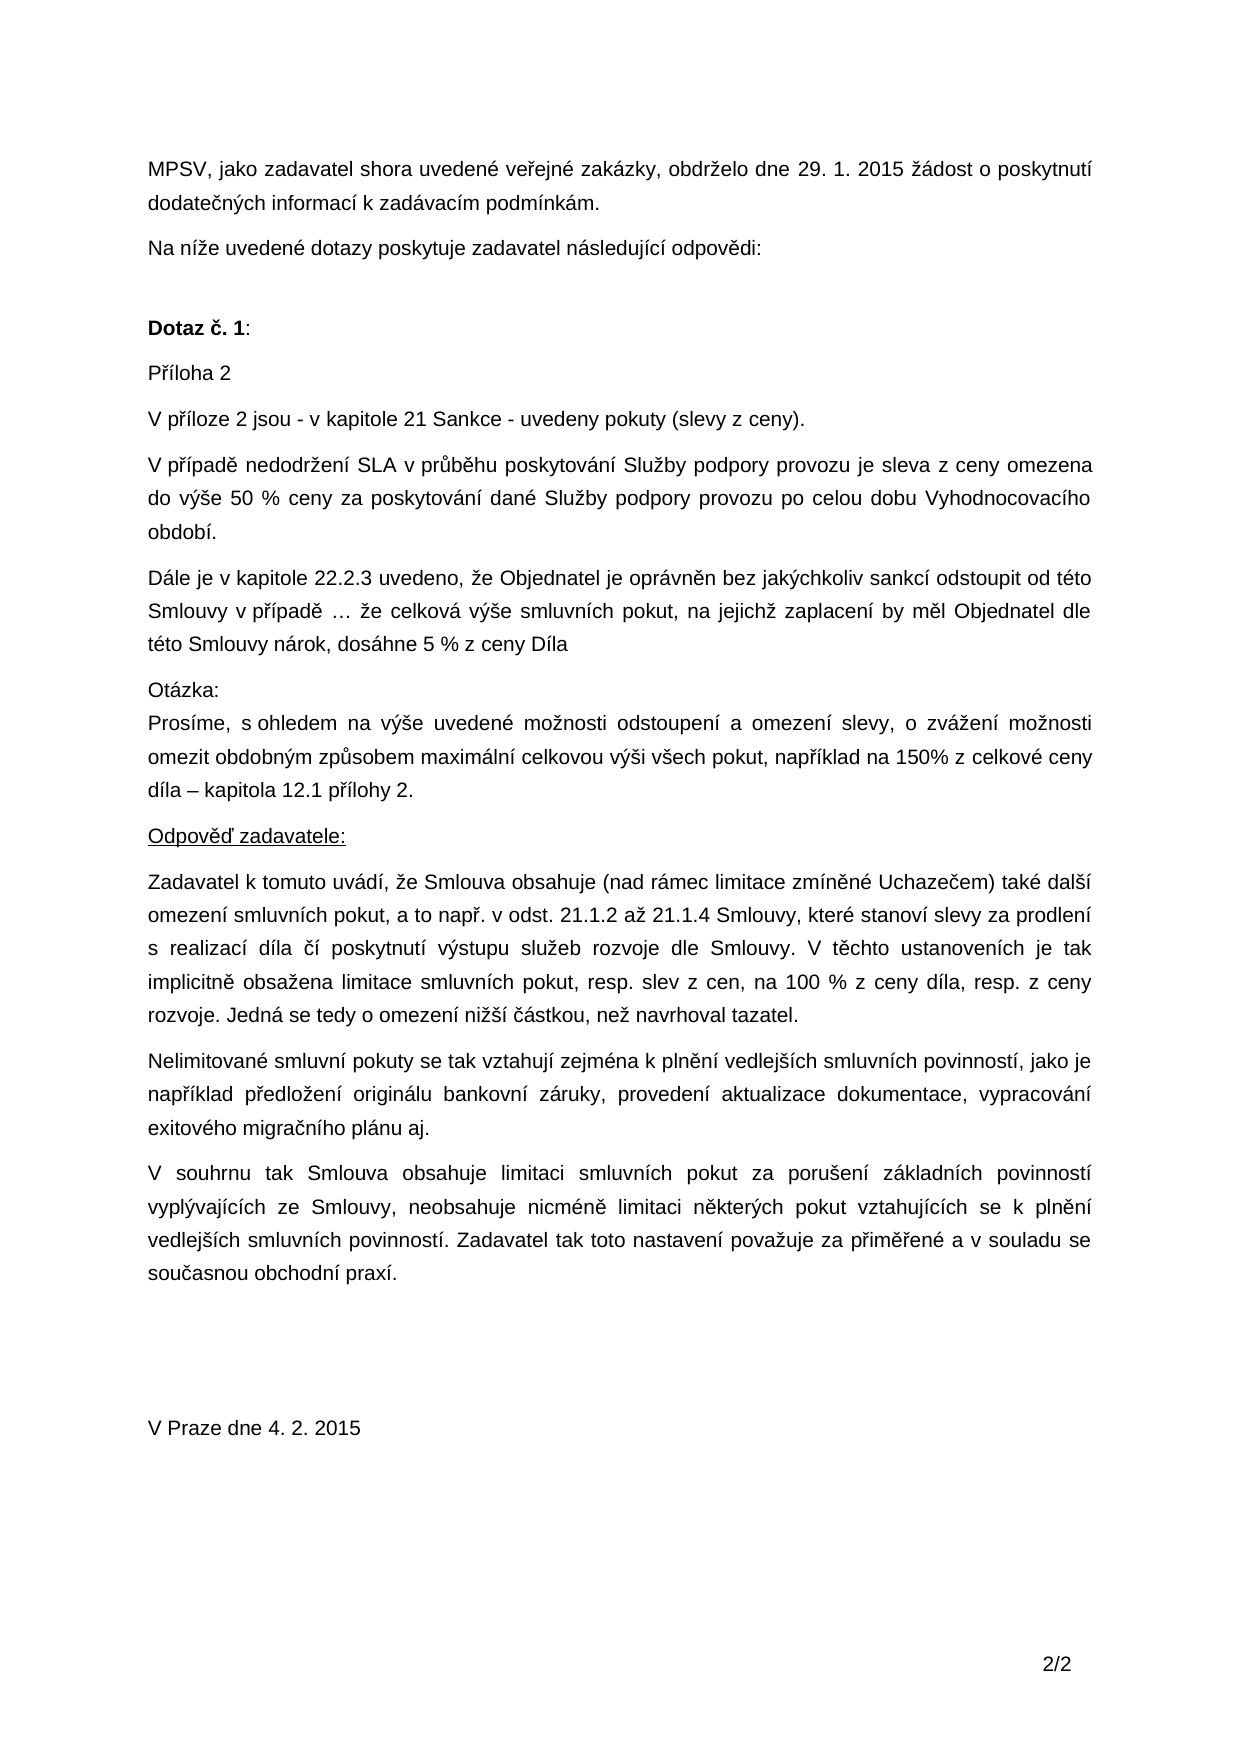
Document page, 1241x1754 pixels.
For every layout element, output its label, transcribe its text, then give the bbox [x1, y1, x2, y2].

text Odpověď zadavatele: [148, 814, 1093, 848]
text Dále je v kapitole 22.2.3 uvedeno, že Objednatel je oprávněn bez jakýchkoliv sankcí odstoupit od této Smlouvy v případě … že celková výše smluvních pokut, na jejichž zaplacení by měl Objednatel dle této Smlouvy nárok, dosáhne 5 % z ceny Díla [148, 556, 1093, 656]
text V příloze 2 jsou - v kapitole 21 Sankce - uvedeny pokuty (slevy z ceny). [148, 398, 1093, 431]
text Na níže uvedené dotazy poskytuje zadavatel následující odpovědi: [148, 227, 1093, 260]
text V případě nedodržení SLA v průběhu poskytování Služby podpory provozu je sleva z ceny omezena do výše 50 % ceny za poskytování dané Služby podpory provozu po celou dobu Vyhodnocovacího období. [148, 443, 1093, 543]
text Příloha 2 [148, 352, 1093, 385]
text MPSV, jako zadavatel shora uvedené veřejné zakázky, obdrželo dne 29. 1. 2015 žádost o poskytnutí dodatečných informací k zadávacím podmínkám. [148, 148, 1093, 214]
text Zadavatel k tomuto uvádí, že Smlouva obsahuje (nad rámec limitace zmíněné Uchazečem) také další omezení smluvních pokut, a to např. v odst. 21.1.2 až 21.1.4 Smlouvy, které stanoví slevy za prodlení s realizací díla čí poskytnutí výstupu služeb rozvoje dle Smlouvy. V těchto ustanoveních je tak implicitně obsažena limitace smluvních pokut, resp. slev z cen, na 100 % z ceny díla, resp. z ceny rozvoje. Jedná se tedy o omezení nižší částkou, než navrhoval tazatel. [148, 860, 1093, 1027]
text Otázka: Prosíme, s ohledem na výše uvedené možnosti odstoupení a omezení slevy, o zvážení možnosti omezit obdobným způsobem maximální celkovou výši všech pokut, například na 150% z celkové ceny díla – kapitola 12.1 přílohy 2. [148, 668, 1093, 802]
text Nelimitované smluvní pokuty se tak vztahují zejména k plnění vedlejších smluvních povinností, jako je například předložení originálu bankovní záruky, provedení aktualizace dokumentace, vypracování exitového migračního plánu aj. [148, 1039, 1093, 1139]
text V souhrnu tak Smlouva obsahuje limitaci smluvních pokut za porušení základních povinností vyplývajících ze Smlouvy, neobsahuje nicméně limitaci některých pokut vztahujících se k plnění vedlejších smluvních povinností. Zadavatel tak toto nastavení považuje za přiměřené a v souladu se současnou obchodní praxí. [148, 1152, 1093, 1285]
text Dotaz č. 1: [148, 306, 1093, 339]
text V Praze dne 4. 2. 2015 [148, 1415, 1093, 1439]
